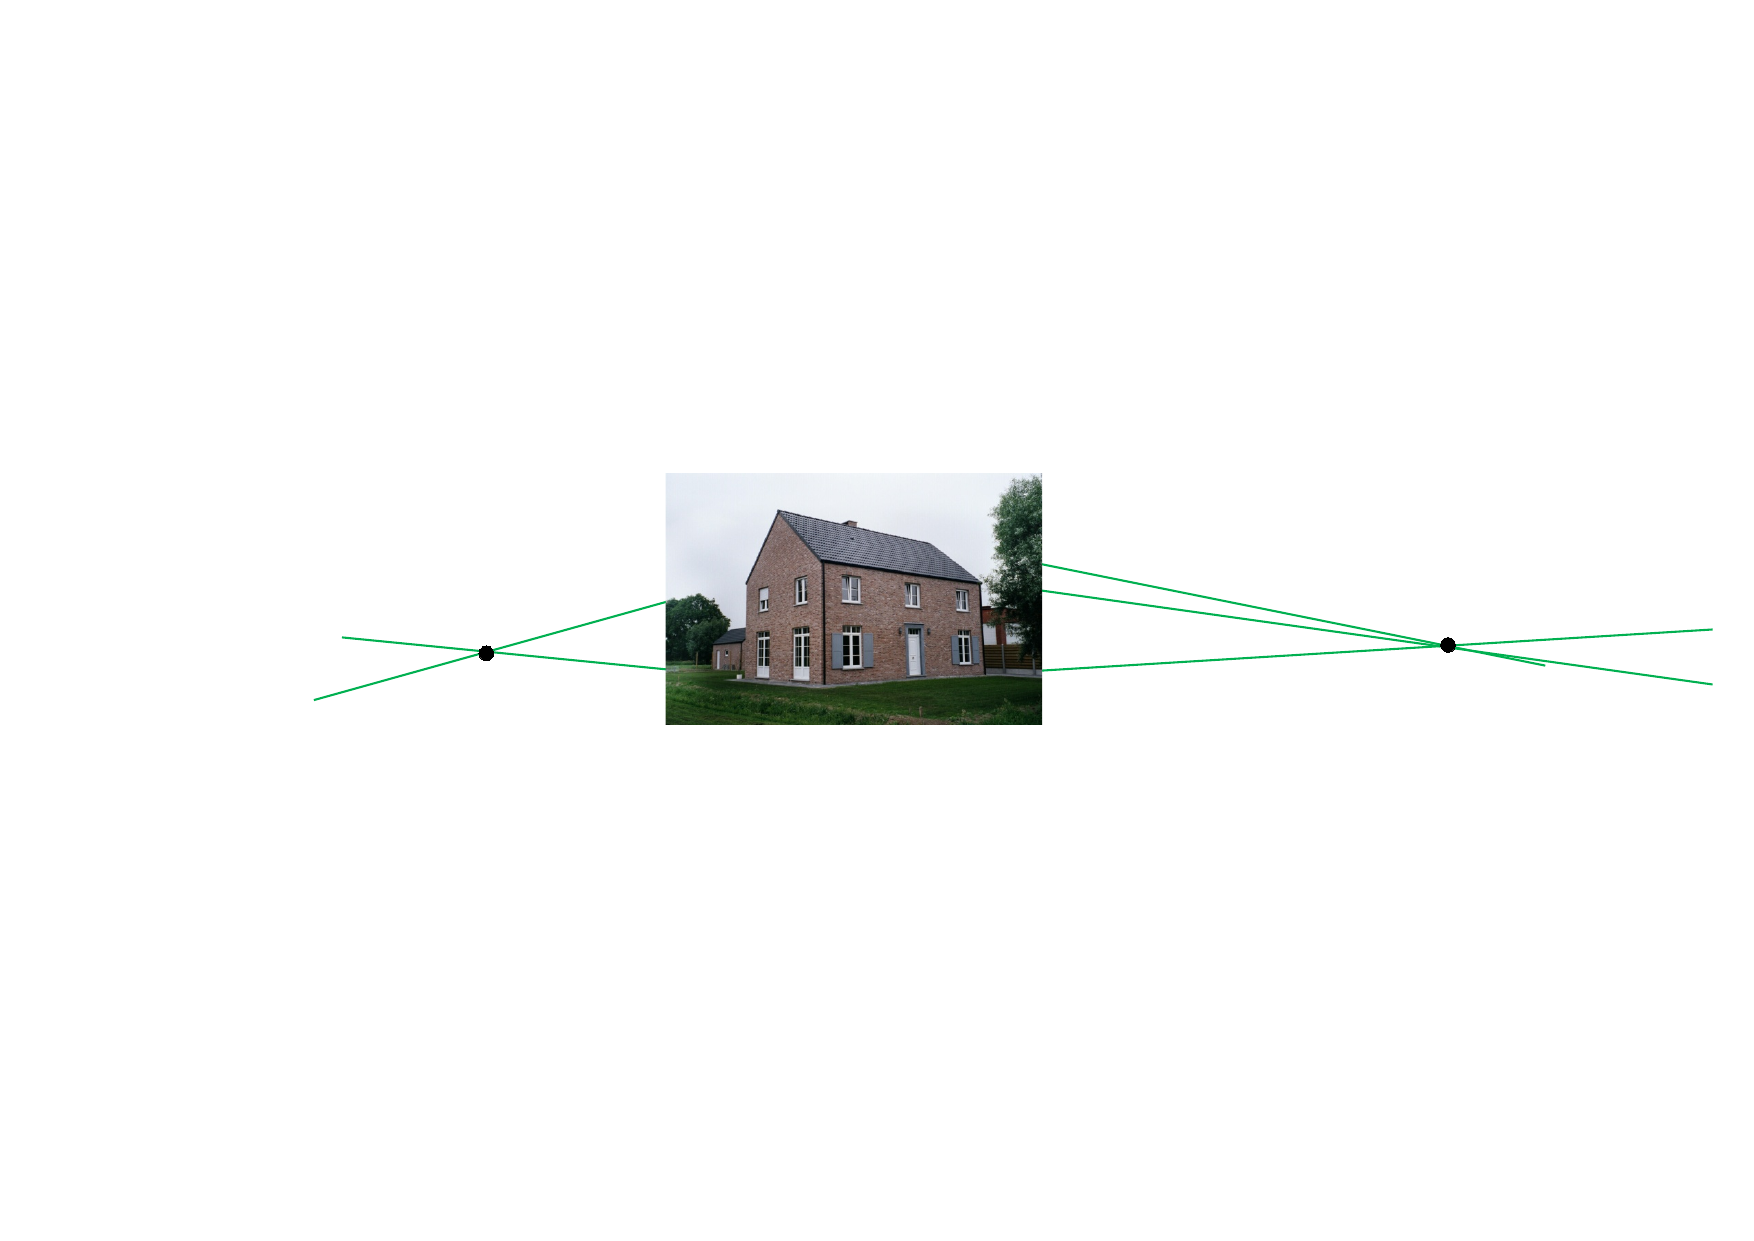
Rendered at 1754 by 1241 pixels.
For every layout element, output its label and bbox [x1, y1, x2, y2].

picture [665, 473, 1043, 723]
